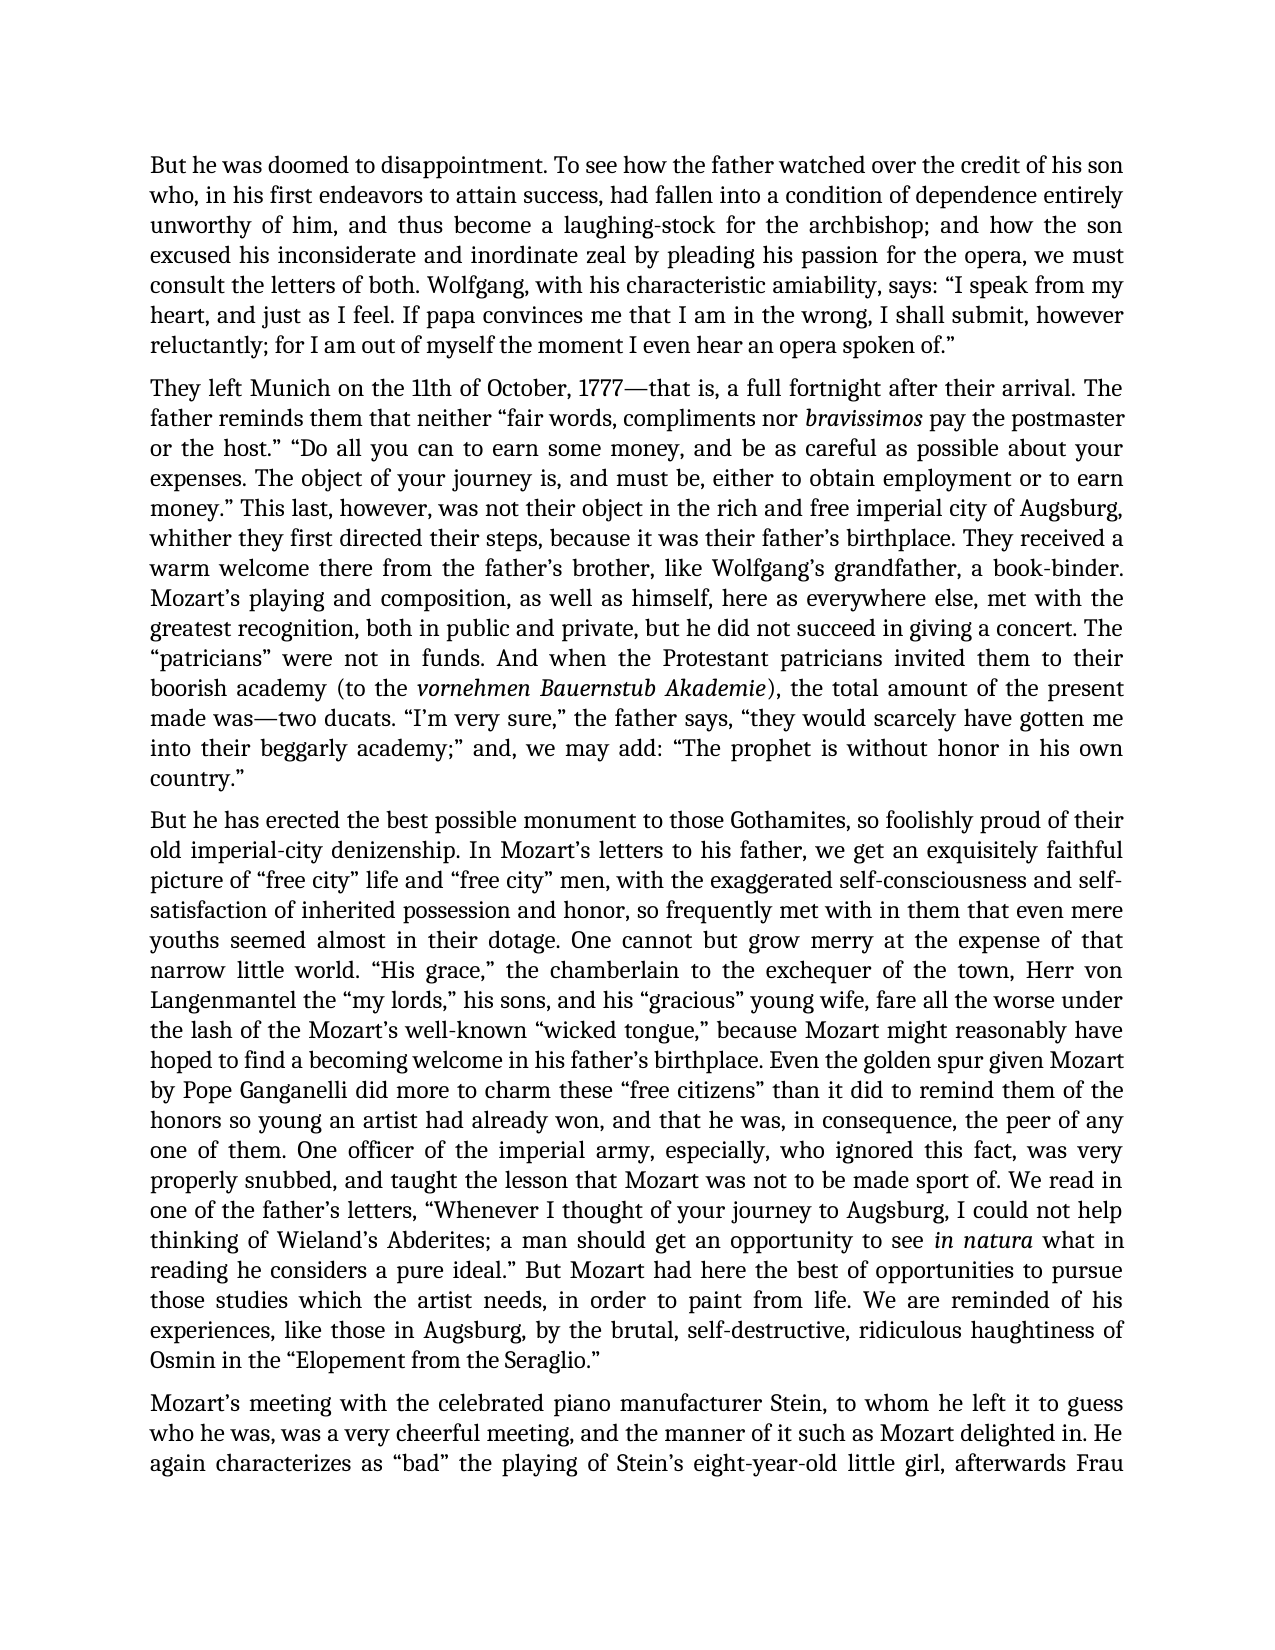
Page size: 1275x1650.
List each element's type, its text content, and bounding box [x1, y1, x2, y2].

text But he was doomed to disappointment. To see how the father watched over the credit of his son who, in his first endeavors to attain success, had fallen into a condition of dependence entirely unworthy of him, and thus become a laughing-stock for the archbishop; and how the son excused his inconsiderate and inordinate zeal by pleading his passion for the opera, we must consult the letters of both. Wolfgang, with his characteristic amiability, says: “I speak from my heart, and just as I feel. If papa convinces me that I am in the wrong, I shall submit, however reluctantly; for I am out of myself the moment I even hear an opera spoken of.” [150, 150, 1125, 360]
text They left Munich on the 11th of October, 1777—that is, a full fortnight after their arrival. The father reminds them that neither “fair words, compliments nor bravissimos pay the postmaster or the host.” “Do all you can to earn some money, and be as careful as possible about your expenses. The object of your journey is, and must be, either to obtain employment or to earn money.” This last, however, was not their object in the rich and free imperial city of Augsburg, whither they first directed their steps, because it was their father’s birthplace. They received a warm welcome there from the father’s brother, like Wolfgang’s grandfather, a book-binder. Mozart’s playing and composition, as well as himself, here as everywhere else, met with the greatest recognition, both in public and private, but he did not succeed in giving a concert. The “patricians” were not in funds. And when the Protestant patricians invited them to their boorish academy (to the vornehmen Bauernstub Akademie), the total amount of the present made was—two ducats. “I’m very sure,” the father says, “they would scarcely have gotten me into their beggarly academy;” and, we may add: “The prophet is without honor in his own country.” [150, 372, 1125, 792]
text But he has erected the best possible monument to those Gothamites, so foolishly proud of their old imperial-city denizenship. In Mozart’s letters to his father, we get an exquisitely faithful picture of “free city” life and “free city” men, with the exaggerated self-consciousness and self-satisfaction of inherited possession and honor, so frequently met with in them that even mere youths seemed almost in their dotage. One cannot but grow merry at the expense of that narrow little world. “His grace,” the chamberlain to the exchequer of the town, Herr von Langenmantel the “my lords,” his sons, and his “gracious” young wife, fare all the worse under the lash of the Mozart’s well-known “wicked tongue,” because Mozart might reasonably have hoped to find a becoming welcome in his father’s birthplace. Even the golden spur given Mozart by Pope Ganganelli did more to charm these “free citizens” than it did to remind them of the honors so young an artist had already won, and that he was, in consequence, the peer of any one of them. One officer of the imperial army, especially, who ignored this fact, was very properly snubbed, and taught the lesson that Mozart was not to be made sport of. We read in one of the father’s letters, “Whenever I thought of your journey to Augsburg, I could not help thinking of Wieland’s Abderites; a man should get an opportunity to see in natura what in reading he considers a pure ideal.” But Mozart had here the best of opportunities to pursue those studies which the artist needs, in order to paint from life. We are reminded of his experiences, like those in Augsburg, by the brutal, self-destructive, ridiculous haughtiness of Osmin in the “Elopement from the Seraglio.” [150, 805, 1125, 1375]
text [150, 1387, 1125, 1477]
